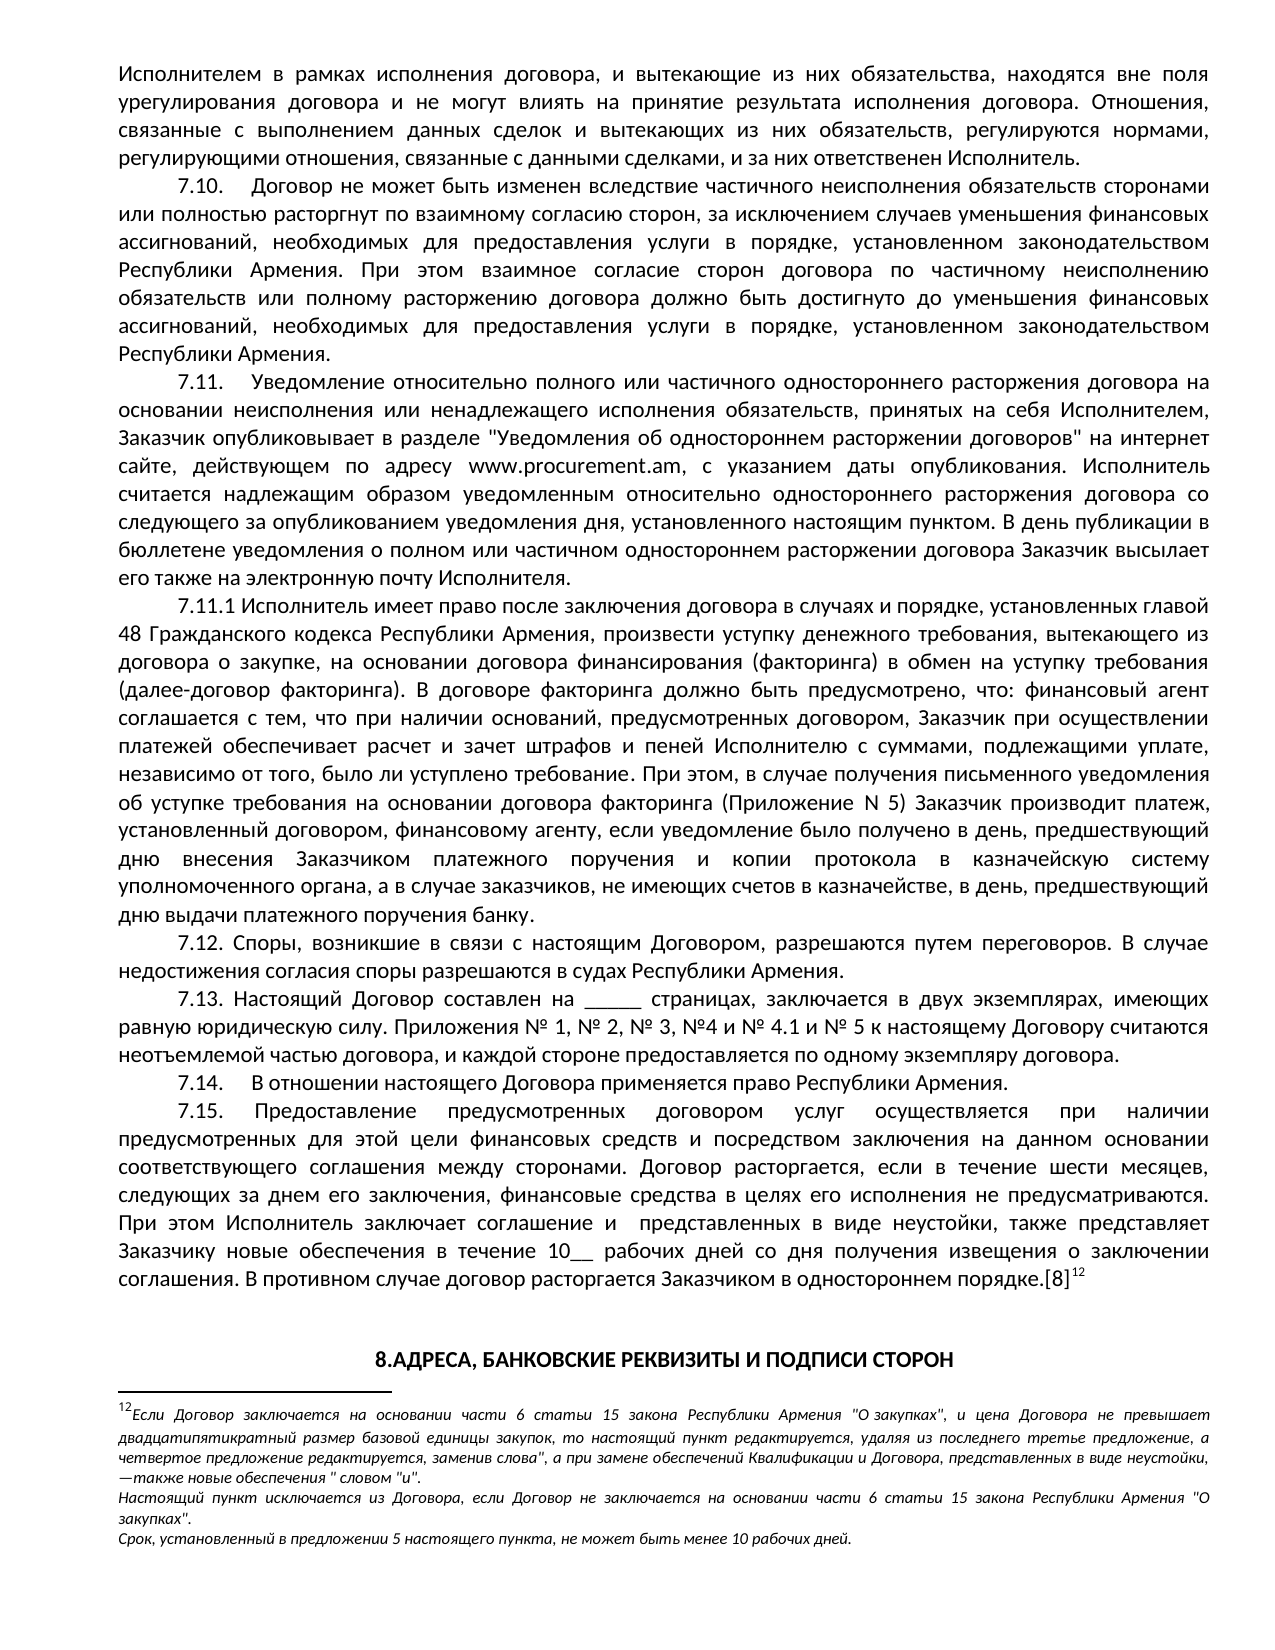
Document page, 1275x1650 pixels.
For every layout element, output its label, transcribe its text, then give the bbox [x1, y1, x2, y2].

text 7.12. Споры, возникшие в связи с настоящим Договором, разрешаются путем переговоров. В случае недостижения согласия споры разрешаются в судах Республики Армения. [118, 928, 1211, 984]
text 7.11. Уведомление относительно полного или частичного одностороннего расторжения договора на основании неисполнения или ненадлежащего исполнения обязательств, принятых на себя Исполнителем, Заказчик опубликовывает в разделе "Уведомления об одностороннем расторжении договоров" на интернет сайте, действующем по адресу www.procurement.am, с указанием даты опубликования. Исполнитель считается надлежащим образом уведомленным относительно одностороннего расторжения договора со следующего за опубликованием уведомления дня, установленного настоящим пунктом. В день публикации в бюллетене уведомления о полном или частичном одностороннем расторжении договора Заказчик высылает его также на электронную почту Исполнителя. [118, 367, 1211, 591]
text 7.13. Настоящий Договор составлен на _____ страницах, заключается в двух экземплярах, имеющих равную юридическую силу. Приложения № 1, № 2, № 3, №4 и № 4.1 и № 5 к настоящему Договору считаются неотъемлемой частью договора, и каждой стороне предоставляется по одному экземпляру договора. [118, 984, 1211, 1068]
text 7.10. Договор не может быть изменен вследствие частичного неисполнения обязательств сторонами или полностью расторгнут по взаимному согласию сторон, за исключением случаев уменьшения финансовых ассигнований, необходимых для предоставления услуги в порядке, установленном законодательством Республики Армения. При этом взаимное согласие сторон договора по частичному неисполнению обязательств или полному расторжению договора должно быть достигнуто до уменьшения финансовых ассигнований, необходимых для предоставления услуги в порядке, установленном законодательством Республики Армения. [118, 171, 1211, 367]
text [118, 59, 1211, 171]
text 7.14. В отношении настоящего Договора применяется право Республики Армения. [118, 1068, 1211, 1096]
text 7.15. Предоставление предусмотренных договором услуг осуществляется при наличии предусмотренных для этой цели финансовых средств и посредством заключения на данном основании соответствующего соглашения между сторонами. Договор расторгается, если в течение шести месяцев, следующих за днем его заключения, финансовые средства в целях его исполнения не предусматриваются. При этом Исполнитель заключает соглашение и представленных в виде неустойки, также представляет Заказчику новые обеспечения в течение 10__ рабочих дней со дня получения извещения о заключении соглашения. В противном случае договор расторгается Заказчиком в одностороннем порядке.[8] [118, 1096, 1211, 1292]
text 7.11.1 Исполнитель имеет право после заключения договора в случаях и порядке, установленных главой 48 Гражданского кодекса Республики Армения, произвести уступку денежного требования, вытекающего из договора о закупке, на основании договора финансирования (факторинга) в обмен на уступку требования (далее-договор факторинга). В договоре факторинга должно быть предусмотрено, что: финансовый агент соглашается с тем, что при наличии оснований, предусмотренных договором, Заказчик при осуществлении платежей обеспечивает расчет и зачет штрафов и пеней Исполнителю с суммами, подлежащими уплате, независимо от того, было ли уступлено требование. При этом, в случае получения письменного уведомления об уступке требования на основании договора факторинга (Приложение N 5) Заказчик производит платеж, установленный договором, финансовому агенту, если уведомление было получено в день, предшествующий дню внесения Заказчиком платежного поручения и копии протокола в казначейскую систему уполномоченного органа, а в случае заказчиков, не имеющих счетов в казначействе, в день, предшествующий дню выдачи платежного поручения банку. [118, 591, 1211, 928]
text 8.АДРЕСА, БАНКОВСКИЕ РЕКВИЗИТЫ И ПОДПИСИ СТОРОН [118, 1345, 1211, 1373]
